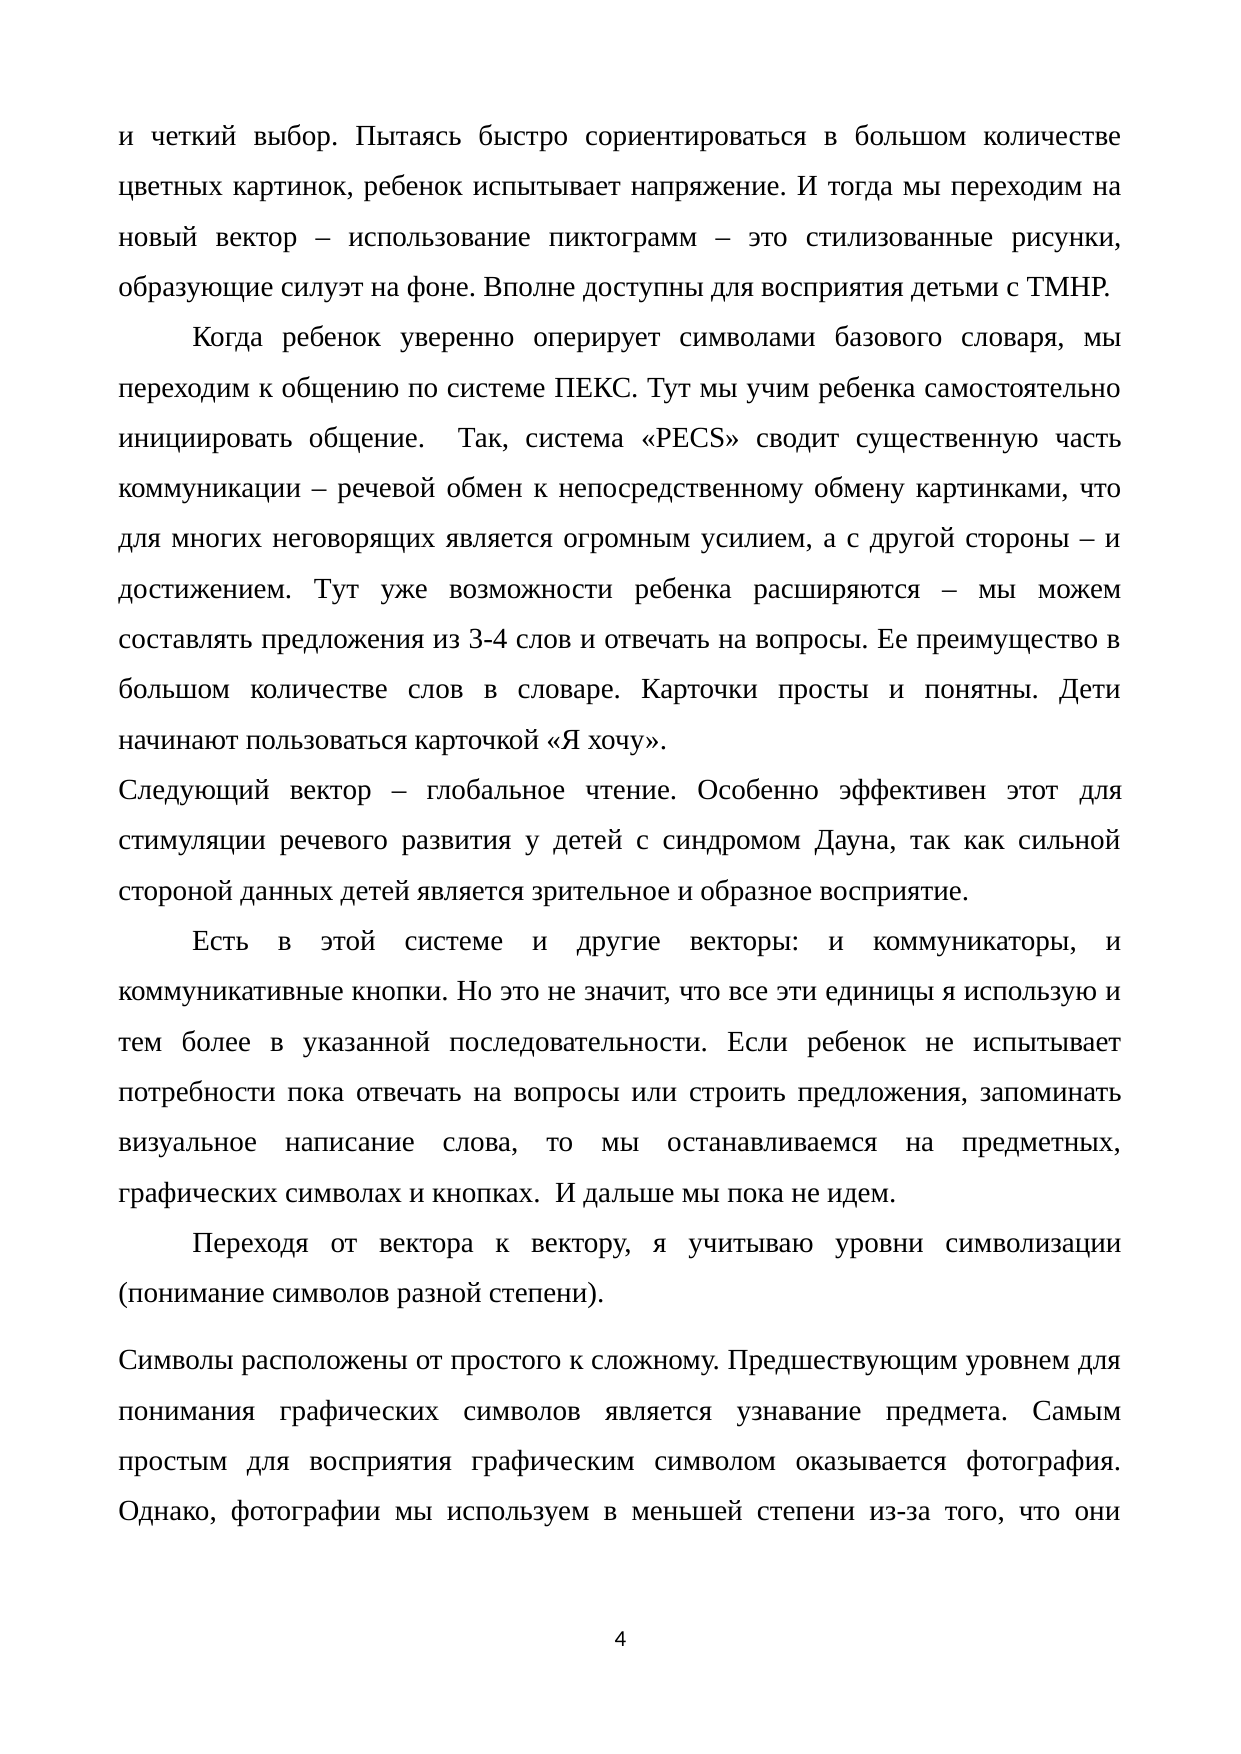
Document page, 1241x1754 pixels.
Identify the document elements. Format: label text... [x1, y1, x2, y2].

text Когда ребенок уверенно оперирует символами базового словаря, мы переходим к общению по системе ПЕКС. Тут мы учим ребенка самостоятельно инициировать общение. Так, система «PECS» сводит существенную часть коммуникации – речевой обмен к непосредственному обмену картинками, что для многих неговорящих является огромным усилием, а с другой стороны – и достижением. Тут уже возможности ребенка расширяются – мы можем составлять предложения из 3-4 слов и отвечать на вопросы. Ее преимущество в большом количестве слов в словаре. Карточки просты и понятны. Дети начинают пользоваться карточкой «Я хочу». [118, 319, 1122, 755]
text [118, 118, 1122, 303]
text Есть в этой системе и другие векторы: и коммуникаторы, и коммуникативные кнопки. Но это не значит, что все эти единицы я использую и тем более в указанной последовательности. Если ребенок не испытывает потребности пока отвечать на вопросы или строить предложения, запоминать визуальное написание слова, то мы останавливаемся на предметных, графических символах и кнопках. И дальше мы пока не идем. [118, 923, 1122, 1208]
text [118, 1342, 1122, 1527]
text Следующий вектор – глобальное чтение. Особенно эффективен этот для стимуляции речевого развития у детей с синдромом Дауна, так как сильной стороной данных детей является зрительное и образное восприятие. [118, 772, 1122, 906]
text Переходя от вектора к вектору, я учитываю уровни символизации (понимание символов разной степени). [118, 1225, 1122, 1309]
